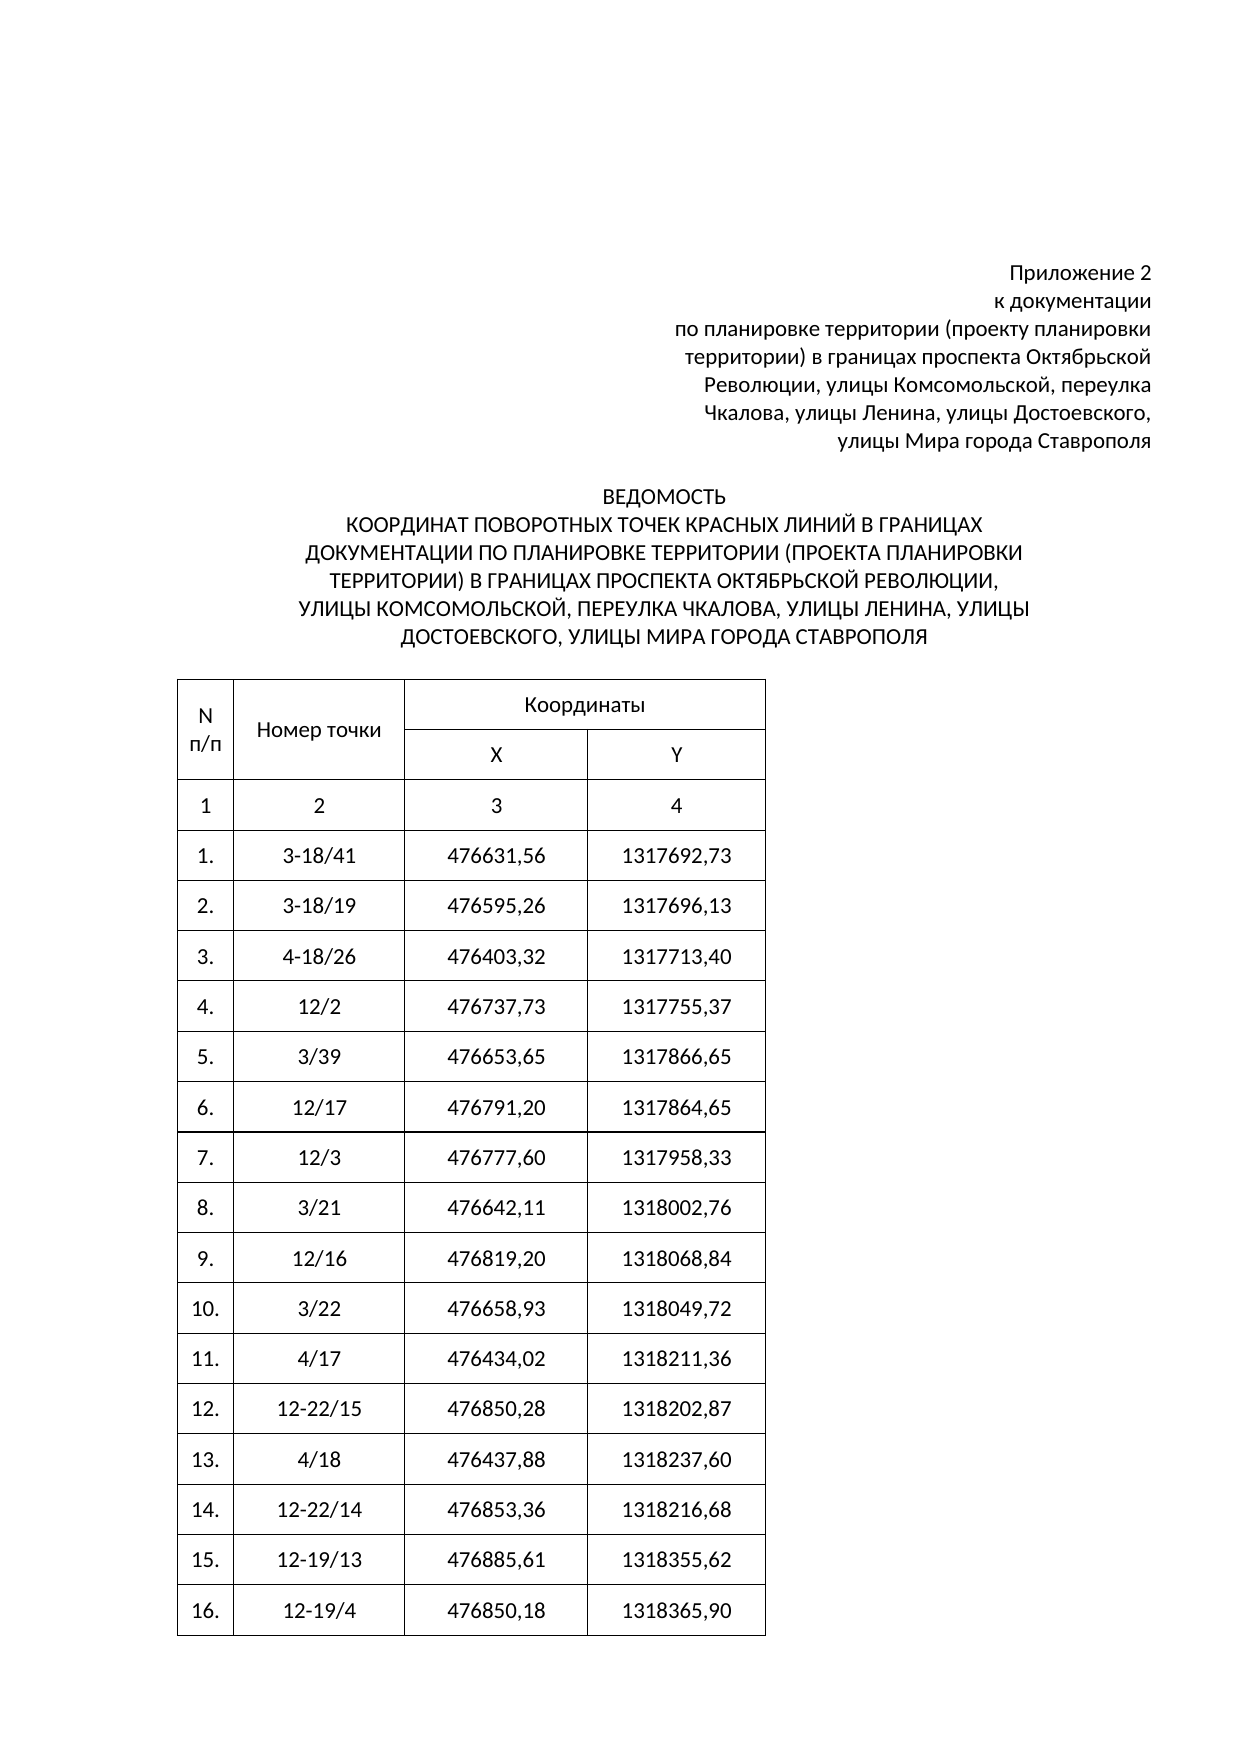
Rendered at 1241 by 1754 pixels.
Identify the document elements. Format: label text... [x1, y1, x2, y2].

table_cell 3/22 [234, 1283, 404, 1333]
table_cell 476737,73 [405, 981, 587, 1031]
table_cell 3 [405, 780, 587, 829]
table_cell 12-22/14 [234, 1485, 404, 1534]
table_cell 7. [178, 1133, 233, 1182]
table_cell 1318237,60 [588, 1434, 765, 1483]
text улицы Мира города Ставрополя [177, 426, 1152, 454]
table_cell 8. [178, 1183, 233, 1232]
table_cell 12-22/15 [234, 1384, 404, 1433]
table_cell 15. [178, 1535, 233, 1584]
table_cell 1318002,76 [588, 1183, 765, 1232]
table_cell 12-19/13 [234, 1535, 404, 1584]
table_cell 1317755,37 [588, 981, 765, 1031]
table_cell 14. [178, 1485, 233, 1534]
table_cell 3/39 [234, 1032, 404, 1081]
table_cell 476885,61 [405, 1535, 587, 1584]
table_cell 11. [178, 1334, 233, 1383]
text КООРДИНАТ ПОВОРОТНЫХ ТОЧЕК КРАСНЫХ ЛИНИЙ В ГРАНИЦАХ [177, 510, 1152, 538]
table_cell 476791,20 [405, 1082, 587, 1131]
table_cell 6. [178, 1082, 233, 1131]
table_cell 1317864,65 [588, 1082, 765, 1131]
table_header Номер точки [234, 680, 404, 779]
table_cell 3/21 [234, 1183, 404, 1232]
text ДОСТОЕВСКОГО, УЛИЦЫ МИРА ГОРОДА СТАВРОПОЛЯ [177, 622, 1152, 651]
table_cell 12/17 [234, 1082, 404, 1131]
table_cell 1318365,90 [588, 1585, 765, 1634]
table_cell 4/17 [234, 1334, 404, 1383]
text по планировке территории (проекту планировки [177, 314, 1152, 342]
table_cell 4-18/26 [234, 931, 404, 980]
table_cell 12/16 [234, 1233, 404, 1282]
text ТЕРРИТОРИИ) В ГРАНИЦАХ ПРОСПЕКТА ОКТЯБРЬСКОЙ РЕВОЛЮЦИИ, [177, 566, 1152, 594]
table_cell 1317958,33 [588, 1133, 765, 1182]
table_cell Y [588, 730, 765, 779]
text территории) в границах проспекта Октябрьской [177, 342, 1152, 370]
table_cell 476850,28 [405, 1384, 587, 1433]
table_cell 476850,18 [405, 1585, 587, 1634]
table_header N п/п [178, 680, 233, 779]
table_cell 476658,93 [405, 1283, 587, 1333]
table_cell 16. [178, 1585, 233, 1634]
table_cell 1 [178, 780, 233, 829]
table_cell 1318068,84 [588, 1233, 765, 1282]
table_cell 1317692,73 [588, 831, 765, 880]
table_cell 4. [178, 981, 233, 1031]
text УЛИЦЫ КОМСОМОЛЬСКОЙ, ПЕРЕУЛКА ЧКАЛОВА, УЛИЦЫ ЛЕНИНА, УЛИЦЫ [177, 594, 1152, 622]
table_cell 2 [234, 780, 404, 829]
table_cell 476437,88 [405, 1434, 587, 1483]
table_cell 12. [178, 1384, 233, 1433]
table_cell 2. [178, 881, 233, 930]
table_cell 10. [178, 1283, 233, 1333]
table_cell 1318049,72 [588, 1283, 765, 1333]
table_cell 12/2 [234, 981, 404, 1031]
table_cell 476853,36 [405, 1485, 587, 1534]
table_cell 9. [178, 1233, 233, 1282]
table_cell 1317696,13 [588, 881, 765, 930]
text Приложение 2 [177, 258, 1152, 286]
table_cell 4 [588, 780, 765, 829]
table_cell 12/3 [234, 1133, 404, 1182]
table_cell 1317713,40 [588, 931, 765, 980]
table_cell 1. [178, 831, 233, 880]
table_cell 476777,60 [405, 1133, 587, 1182]
text ВЕДОМОСТЬ [177, 482, 1152, 510]
table_cell 1317866,65 [588, 1032, 765, 1081]
table_cell 476631,56 [405, 831, 587, 880]
table_cell 13. [178, 1434, 233, 1483]
table_cell 476403,32 [405, 931, 587, 980]
text Революции, улицы Комсомольской, переулка [177, 370, 1152, 398]
table_cell 476642,11 [405, 1183, 587, 1232]
table_cell X [405, 730, 587, 779]
table_header Координаты [405, 680, 765, 729]
table_cell 1318202,87 [588, 1384, 765, 1433]
table_cell 3-18/19 [234, 881, 404, 930]
table_cell 476595,26 [405, 881, 587, 930]
table_cell 1318211,36 [588, 1334, 765, 1383]
table_cell 3. [178, 931, 233, 980]
table_cell 5. [178, 1032, 233, 1081]
table_cell 12-19/4 [234, 1585, 404, 1634]
text к документации [177, 286, 1152, 314]
table_cell 476653,65 [405, 1032, 587, 1081]
table_cell 476819,20 [405, 1233, 587, 1282]
text Чкалова, улицы Ленина, улицы Достоевского, [177, 398, 1152, 426]
table_cell 3-18/41 [234, 831, 404, 880]
text ДОКУМЕНТАЦИИ ПО ПЛАНИРОВКЕ ТЕРРИТОРИИ (ПРОЕКТА ПЛАНИРОВКИ [177, 538, 1152, 566]
table_cell 1318216,68 [588, 1485, 765, 1534]
table_cell 1318355,62 [588, 1535, 765, 1584]
table_cell 476434,02 [405, 1334, 587, 1383]
table_cell 4/18 [234, 1434, 404, 1483]
